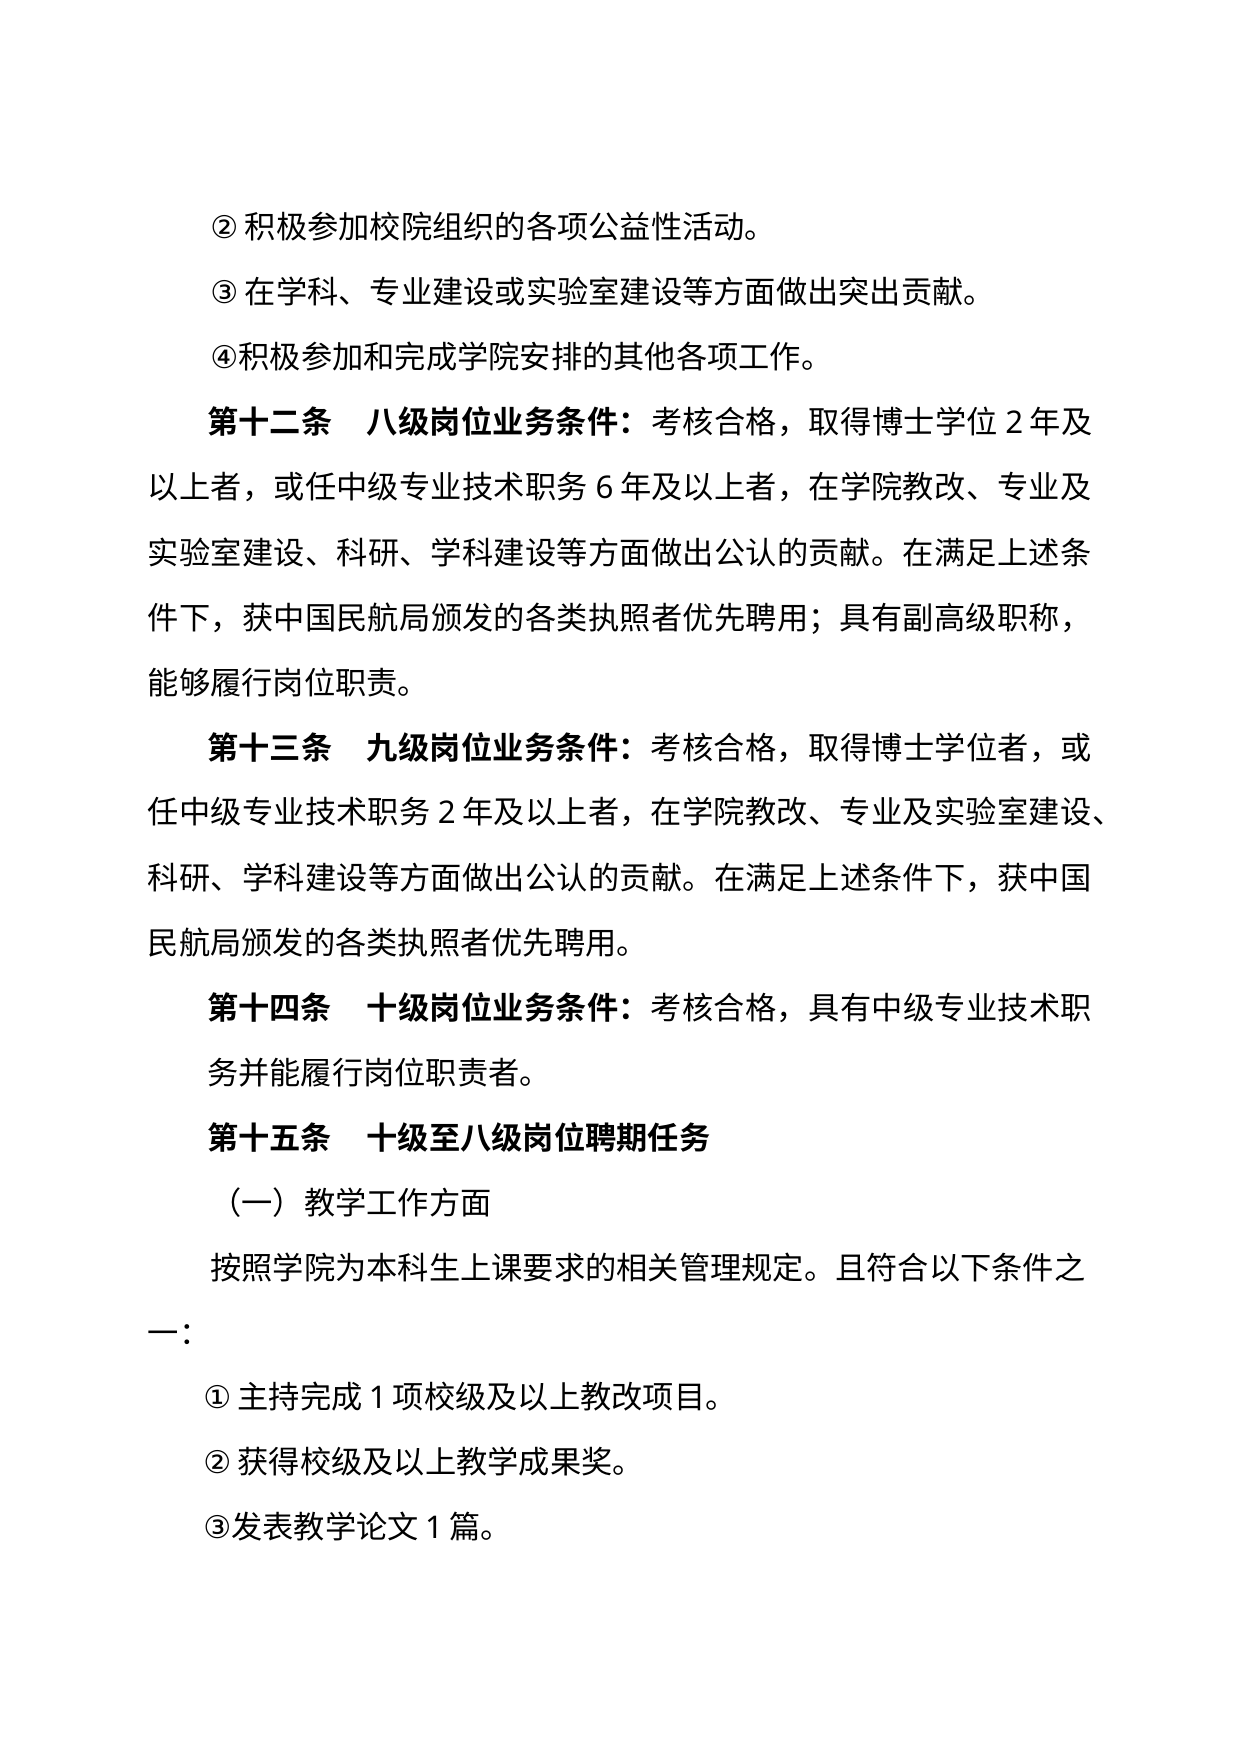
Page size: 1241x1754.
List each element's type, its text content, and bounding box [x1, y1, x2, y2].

text ②获得校级及以上教学成果奖。 [148, 1428, 1092, 1493]
list 九级岗位业务条件：考核合格，取得博士学位者，或任中级专业技术职务2年及以上者，在学院教改、专业及实验室建设、科研、学科建设等方面做出公认的贡献。在满足上述条件下，获中国民航局颁发的各类执照者优先聘用。 [148, 713, 1092, 973]
text 按照学院为本科生上课要求的相关管理规定。且符合以下条件之一： [148, 1233, 1092, 1363]
text ④积极参加和完成学院安排的其他各项工作。 [148, 323, 1092, 388]
list 十级至八级岗位聘期任务 [148, 1103, 1092, 1168]
list 八级岗位业务条件：考核合格，取得博士学位2年及以上者，或任中级专业技术职务6年及以上者，在学院教改、专业及实验室建设、科研、学科建设等方面做出公认的贡献。在满足上述条件下，获中国民航局颁发的各类执照者优先聘用；具有副高级职称，能够履行岗位职责。 [148, 388, 1092, 713]
text ③在学科、专业建设或实验室建设等方面做出突出贡献。 [148, 258, 1092, 323]
text ①主持完成1项校级及以上教改项目。 [148, 1363, 1092, 1428]
text ③发表教学论文1篇。 [148, 1493, 1092, 1558]
text （一）教学工作方面 [148, 1168, 1092, 1233]
list 十级岗位业务条件：考核合格，具有中级专业技术职务并能履行岗位职责者。 [207, 973, 1092, 1103]
text ②积极参加校院组织的各项公益性活动。 [148, 193, 1092, 258]
